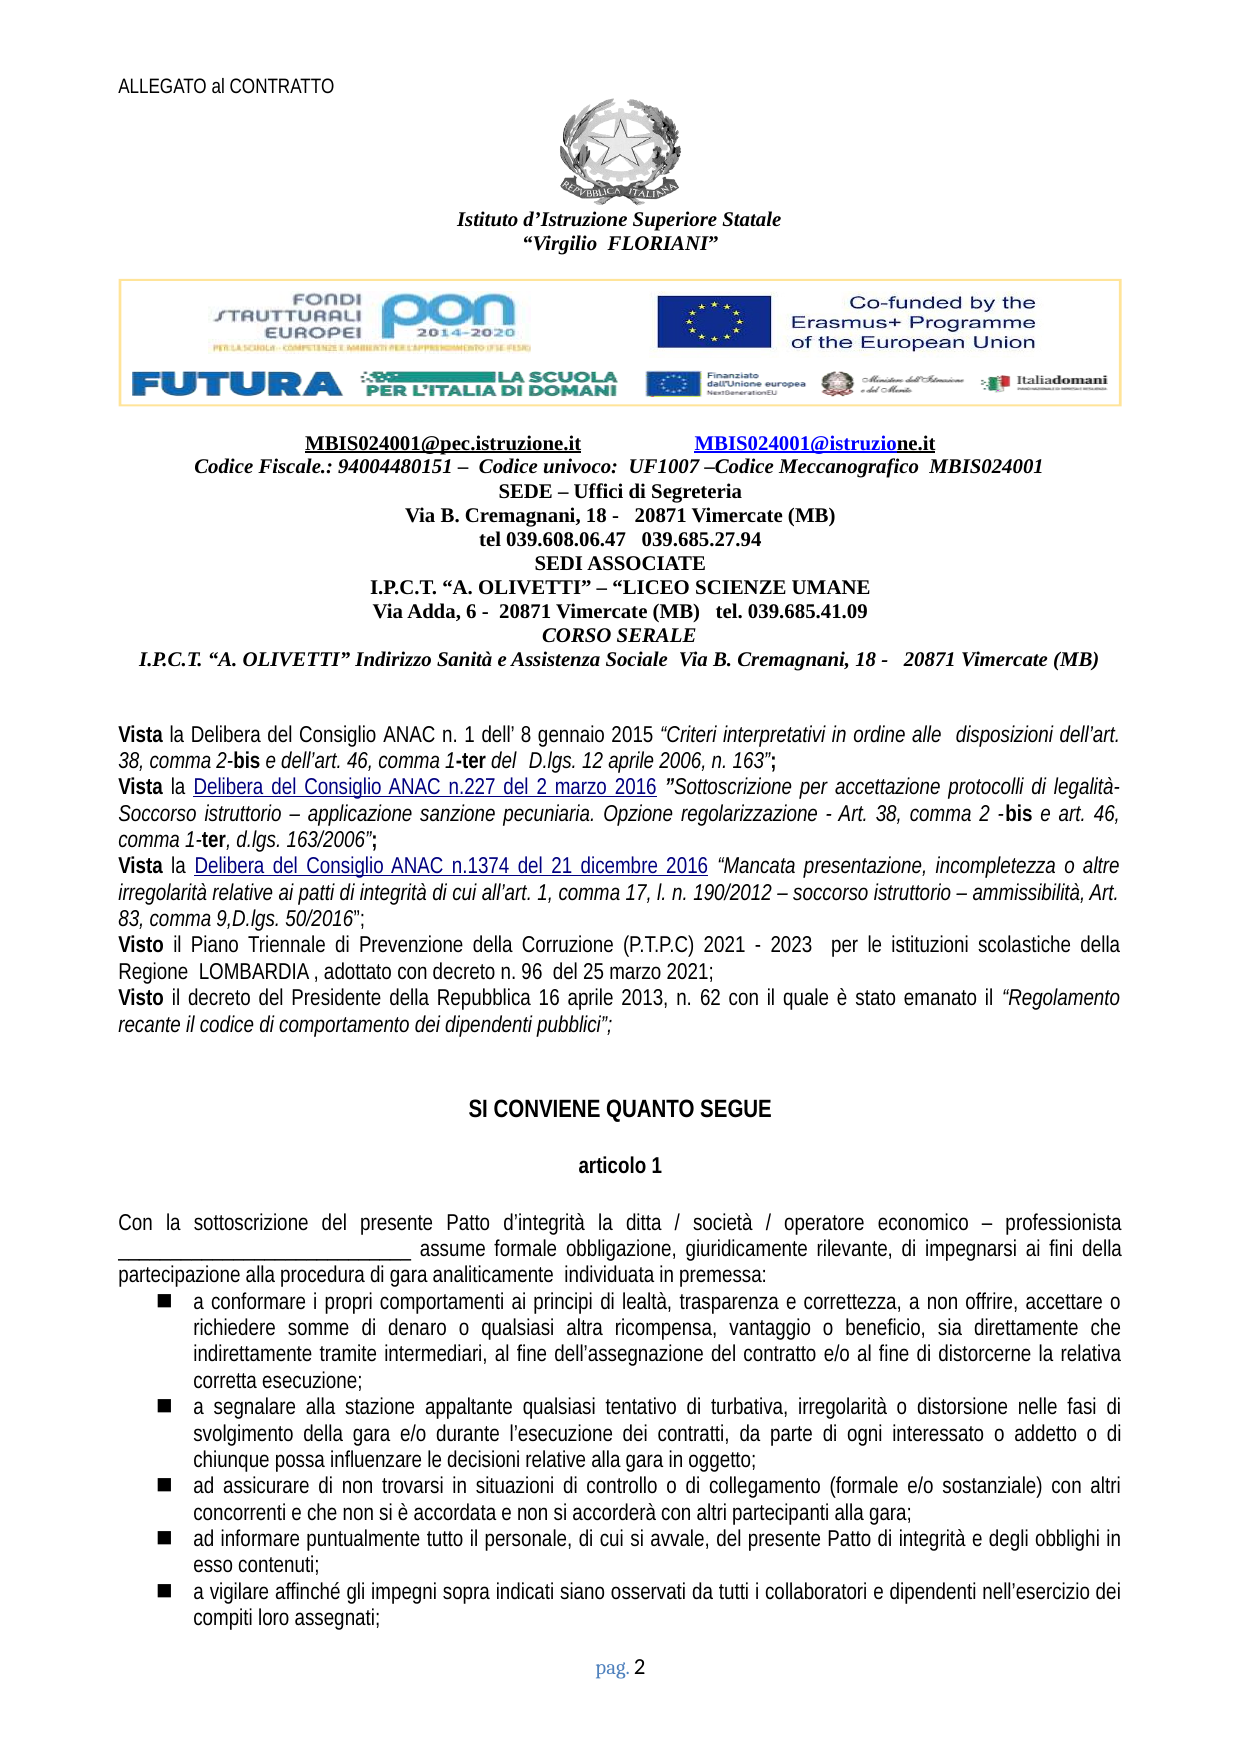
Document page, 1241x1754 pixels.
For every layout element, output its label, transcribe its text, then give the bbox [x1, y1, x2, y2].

picture [557, 97, 683, 207]
text articolo 1 [118, 1152, 1122, 1178]
text SI CONVIENE QUANTO SEGUE [118, 1094, 1122, 1123]
text Vista la Delibera del Consiglio ANAC n.227 del 2 marzo 2016 ”Sottoscrizione per accettazione protocolli di legalità- Soccorso istruttorio – applicazione sanzione pecuniaria. Opzione regolarizzazione - Art. 38, comma 2 -bis e art. 46, comma 1-ter, d.lgs. 163/2006”; [118, 773, 1122, 852]
list a vigilare affinché gli impegni sopra indicati siano osservati da tutti i collaboratori e dipendenti nell’esercizio dei compiti loro assegnati; [156, 1578, 1122, 1630]
list ad assicurare di non trovarsi in situazioni di controllo o di collegamento (formale e/o sostanziale) con altri concorrenti e che non si è accordata e non si accorderà con altri partecipanti alla gara; [156, 1472, 1122, 1525]
picture [208, 291, 531, 354]
text Visto il Piano Triennale di Prevenzione della Corruzione (P.T.P.C) 2021 - 2023 per le istituzioni scolastiche della Regione LOMBARDIA , adottato con decreto n. 96 del 25 marzo 2021; [118, 931, 1122, 984]
picture [132, 370, 1108, 398]
list a conformare i propri comportamenti ai principi di lealtà, trasparenza e correttezza, a non offrire, accettare o richiedere somme di denaro o qualsiasi altra ricompensa, vantaggio o beneficio, sia direttamente che indirettamente tramite intermediari, al fine dell’assegnazione del contratto e/o al fine di distorcerne la relativa corretta esecuzione; [156, 1288, 1122, 1393]
picture [649, 291, 1044, 358]
text Visto il decreto del Presidente della Repubblica 16 aprile 2013, n. 62 con il quale è stato emanato il “Regolamento recante il codice di comportamento dei dipendenti pubblici”; [118, 984, 1122, 1037]
text Vista la Delibera del Consiglio ANAC n.1374 del 21 dicembre 2016 “Mancata presentazione, incompletezza o altre irregolarità relative ai patti di integrità di cui all’art. 1, comma 17, l. n. 190/2012 – soccorso istruttorio – ammissibilità, Art. 83, comma 9,D.lgs. 50/2016”; [118, 852, 1122, 931]
list a segnalare alla stazione appaltante qualsiasi tentativo di turbativa, irregolarità o distorsione nelle fasi di svolgimento della gara e/o durante l’esecuzione dei contratti, da parte di ogni interessato o addetto o di chiunque possa influenzare le decisioni relative alla gara in oggetto; [156, 1393, 1122, 1472]
list ad informare puntualmente tutto il personale, di cui si avvale, del presente Patto di integrità e degli obblighi in esso contenuti; [156, 1525, 1122, 1578]
text Vista la Delibera del Consiglio ANAC n. 1 dell’ 8 gennaio 2015 “Criteri interpretativi in ordine alle disposizioni dell’art. 38, comma 2-bis e dell’art. 46, comma 1-ter del D.lgs. 12 aprile 2006, n. 163”; [118, 721, 1122, 773]
text Con la sottoscrizione del presente Patto d’integrità la ditta / società / operatore economico – professionista ____________________________ assume formale obbligazione, giuridicamente rilevante, di impegnarsi ai fini della partecipazione alla procedura di gara analiticamente individuata in premessa: [118, 1209, 1122, 1288]
